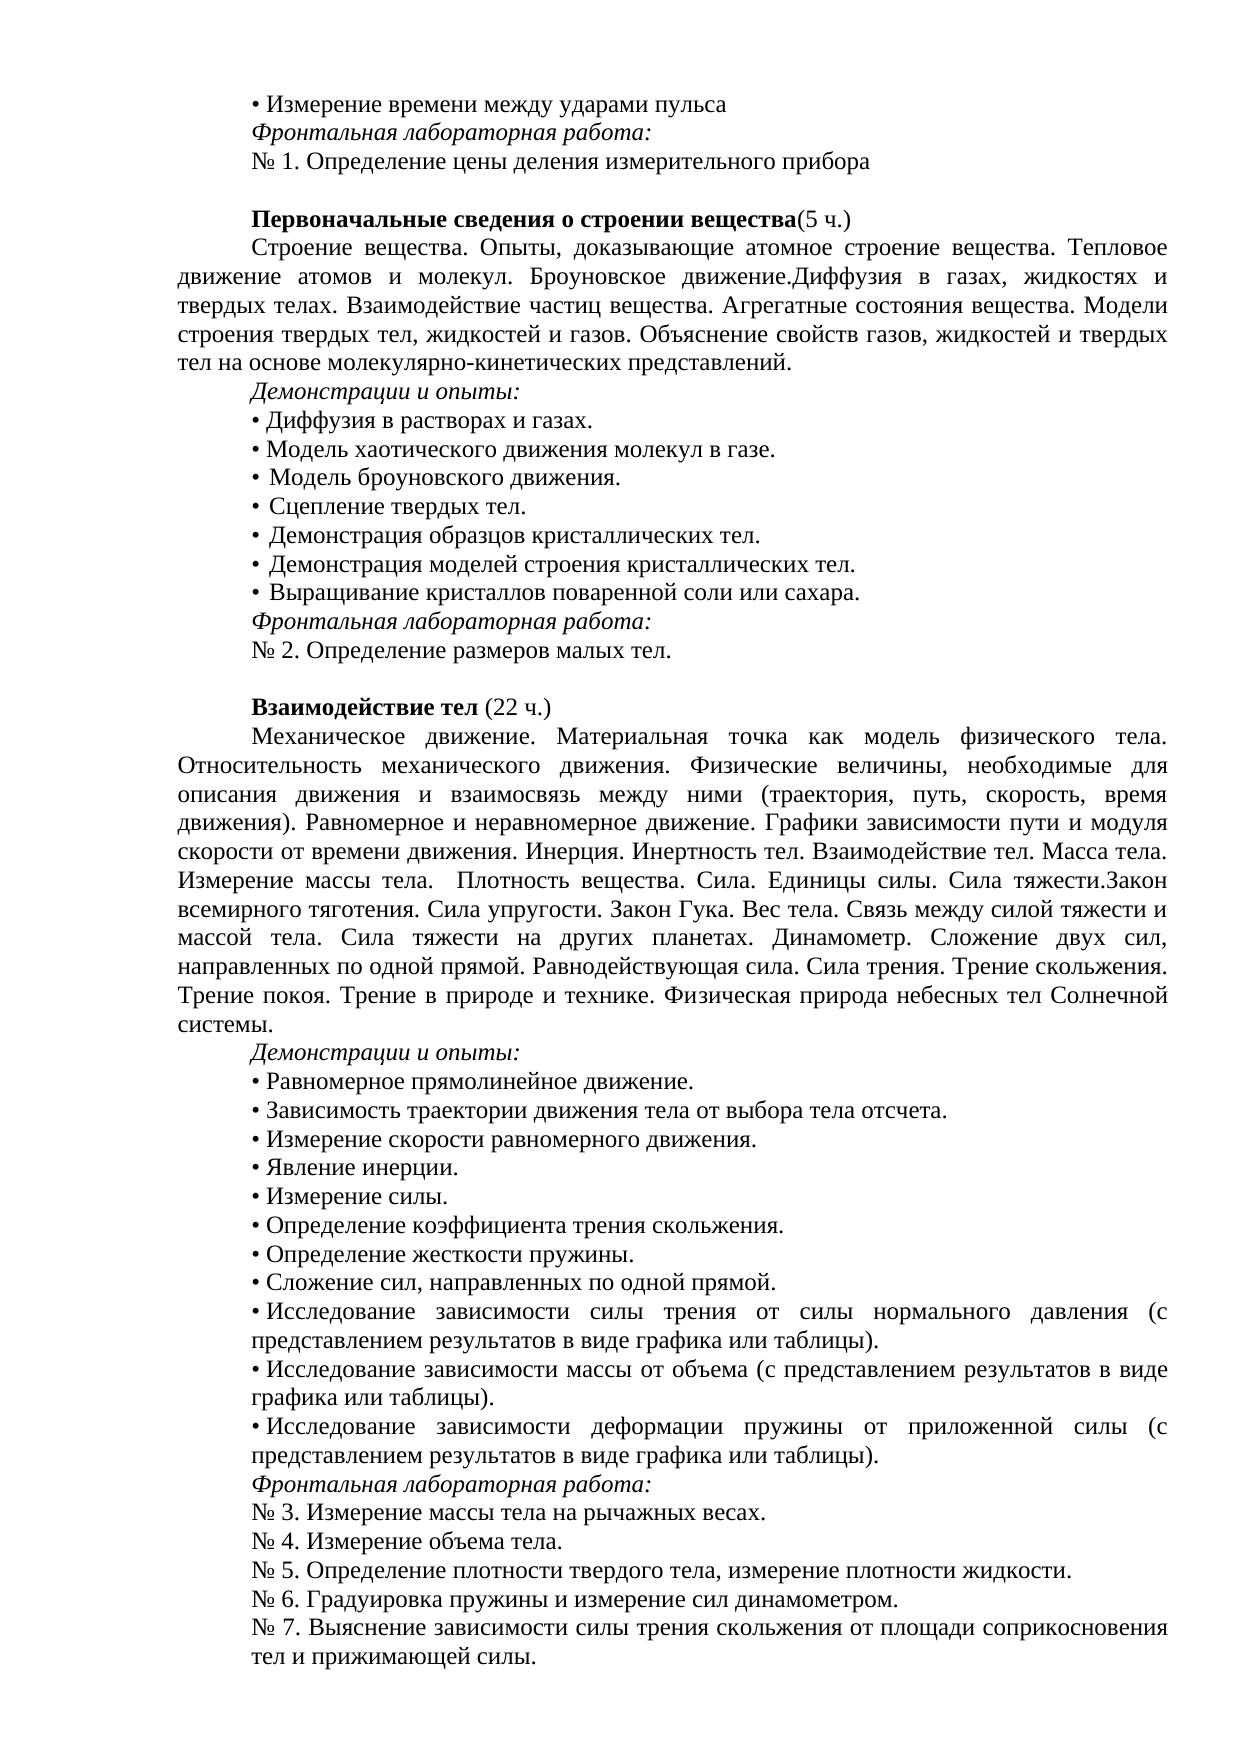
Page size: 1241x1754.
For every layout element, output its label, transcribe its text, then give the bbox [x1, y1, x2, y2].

list Модель броуновского движения. [251, 462, 1169, 491]
text Фронтальная лабораторная работа: [177, 1469, 1169, 1497]
text Первоначальные сведения о строении вещества(5 ч.) [177, 204, 1169, 232]
text Фронтальная лабораторная работа: [177, 117, 1169, 146]
list Диффузия в растворах и газах. [251, 405, 1169, 434]
text № 6. Градуировка пружины и измерение сил динамометром. [177, 1584, 1169, 1612]
list Исследование зависимости деформации пружины от приложенной силы (с представлением результатов в виде графика или таблицы). [251, 1411, 1169, 1469]
list Зависимость траектории движения тела от выбора тела отсчета. [251, 1095, 1169, 1124]
list Сложение сил, направленных по одной прямой. [251, 1267, 1169, 1296]
list Исследование зависимости массы от объема (с представлением результатов в виде графика или таблицы). [251, 1354, 1169, 1411]
text Взаимодействие тел (22 ч.) [251, 692, 1169, 721]
text Демонстрации и опыты: [177, 1037, 1169, 1066]
text № 1. Определение цены деления измерительного прибора [177, 146, 1169, 175]
text Строение вещества. Опыты, доказывающие атомное строение вещества. Тепловое движение атомов и молекул. Броуновское движение.Диффузия в газах, жидкостях и твердых телах. Взаимодействие частиц вещества. Агрегатные состояния вещества. Модели строения твердых тел, жидкостей и газов. Объяснение свойств газов, жидкостей и твердых тел на основе молекулярно-кинетических представлений. [177, 232, 1169, 376]
list Определение жесткости пружины. [251, 1239, 1169, 1267]
list Модель хаотического движения молекул в газе. [251, 434, 1169, 462]
list Явление инерции. [251, 1152, 1169, 1181]
text Фронтальная лабораторная работа: [177, 606, 1169, 635]
list Измерение силы. [251, 1181, 1169, 1210]
text № 3. Измерение массы тела на рычажных весах. [177, 1497, 1169, 1526]
text № 7. Выяснение зависимости силы трения скольжения от площади соприкосновения тел и прижимающей силы. [251, 1612, 1169, 1670]
list Измерение скорости равномерного движения. [251, 1124, 1169, 1152]
list Определение коэффициента трения скольжения. [251, 1210, 1169, 1239]
list Демонстрация образцов кристаллических тел. [251, 520, 1169, 549]
list Исследование зависимости силы трения от силы нормального давления (с представлением результатов в виде графика или таблицы). [251, 1296, 1169, 1354]
text № 5. Определение плотности твердого тела, измерение плотности жидкости. [177, 1555, 1169, 1584]
list Сцепление твердых тел. [251, 491, 1169, 520]
text Механическое движение. Материальная точка как модель физического тела. Относительность механического движения. Физические величины, необходимые для описания движения и взаимосвязь между ними (траектория, путь, скорость, время движения). Равномерное и неравномерное движение. Графики зависимости пути и модуля скорости от времени движения. Инерция. Инертность тел. Взаимодействие тел. Масса тела. Измерение массы тела. Плотность вещества. Сила. Единицы силы. Сила тяжести.Закон всемирного тяготения. Сила упругости. Закон Гука. Вес тела. Связь между силой тяжести и массой тела. Сила тяжести на других планетах. Динамометр. Сложение двух сил, направленных по одной прямой. Равнодействующая сила. Сила трения. Трение скольжения. Трение покоя. Трение в природе и технике. Физическая природа небесных тел Солнечной системы. [177, 721, 1169, 1037]
text № 4. Измерение объема тела. [177, 1526, 1169, 1555]
list Выращивание кристаллов поваренной соли или сахара. [251, 577, 1169, 606]
list Измерение времени между ударами пульса [251, 89, 1169, 117]
list Равномерное прямолинейное движение. [251, 1066, 1169, 1095]
text Демонстрации и опыты: [177, 376, 1169, 405]
text № 2. Определение размеров малых тел. [177, 635, 1169, 664]
list Демонстрация моделей строения кристаллических тел. [251, 549, 1169, 577]
